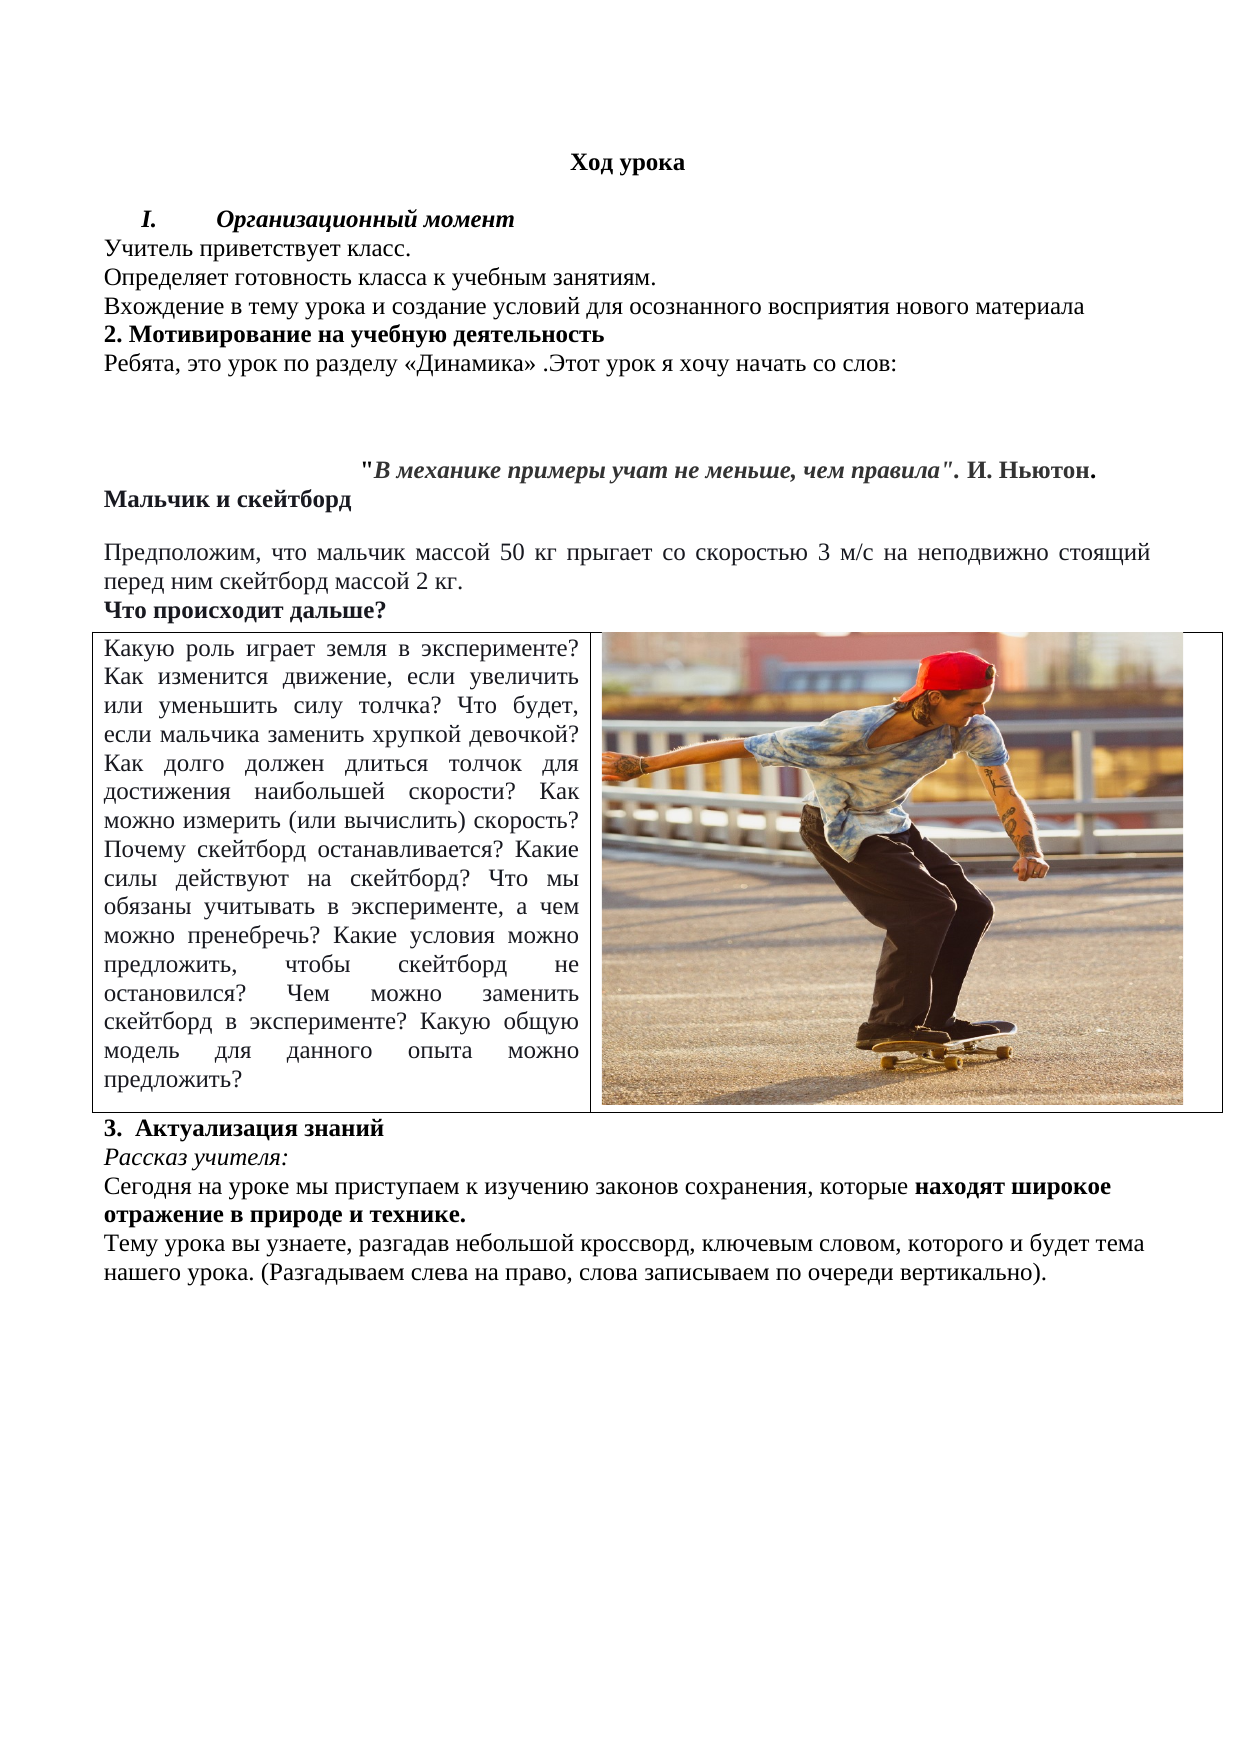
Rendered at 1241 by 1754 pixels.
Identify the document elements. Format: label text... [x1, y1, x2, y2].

picture [601, 632, 1184, 1105]
text Ребята, это урок по разделу «Динамика» .Этот урок я хочу начать со слов: [103, 348, 1152, 377]
text "В механике примеры учат не меньше, чем правила". И. Ньютон. Мальчик и скейтборд [103, 455, 1152, 512]
text Тему урока вы узнаете, разгадав небольшой кроссворд, ключевым словом, которого и будет тема нашего урока. (Разгадываем слева на право, слова записываем по очереди вертикально). [103, 1228, 1152, 1286]
table_header Какую роль играет земля в эксперименте? Как изменится движение, если увеличить или уменьшить силу толчка? Что будет, если мальчика заменить хрупкой девочкой? Как долго должен длиться толчок для достижения наибольшей скорости? Как можно измерить (или вычислить) скорость? Почему скейтборд останавливается? Какие силы действуют на скейтборд? Что мы обязаны учитывать в эксперименте, а чем можно пренебречь? Какие условия можно предложить, чтобы скейтборд не остановился? Чем можно заменить скейтборд в эксперименте? Какую общую модель для данного опыта можно предложить? [93, 633, 590, 1112]
text Что происходит дальше? [103, 595, 1152, 624]
text Сегодня на уроке мы приступаем к изучению законов сохранения, которые находят широкое отражение в природе и технике. [103, 1171, 1152, 1228]
text Вхождение в тему урока и создание условий для осознанного восприятия нового материала [103, 291, 1152, 319]
text Ход урока [103, 147, 1152, 175]
text Рассказ учителя: [103, 1142, 1152, 1171]
list Организационный момент [141, 204, 1152, 233]
text Предположим, что мальчик массой 50 кг прыгает со скоростью 3 м/с на неподвижно стоящий перед ним скейтборд массой 2 кг. [103, 537, 1152, 595]
text 3. Актуализация знаний [103, 1113, 1152, 1142]
text Определяет готовность класса к учебным занятиям. [103, 262, 1152, 291]
text 2. Мотивирование на учебную деятельность [103, 319, 1152, 348]
text Учитель приветствует класс. [103, 233, 1152, 262]
table_header [591, 633, 1222, 1112]
